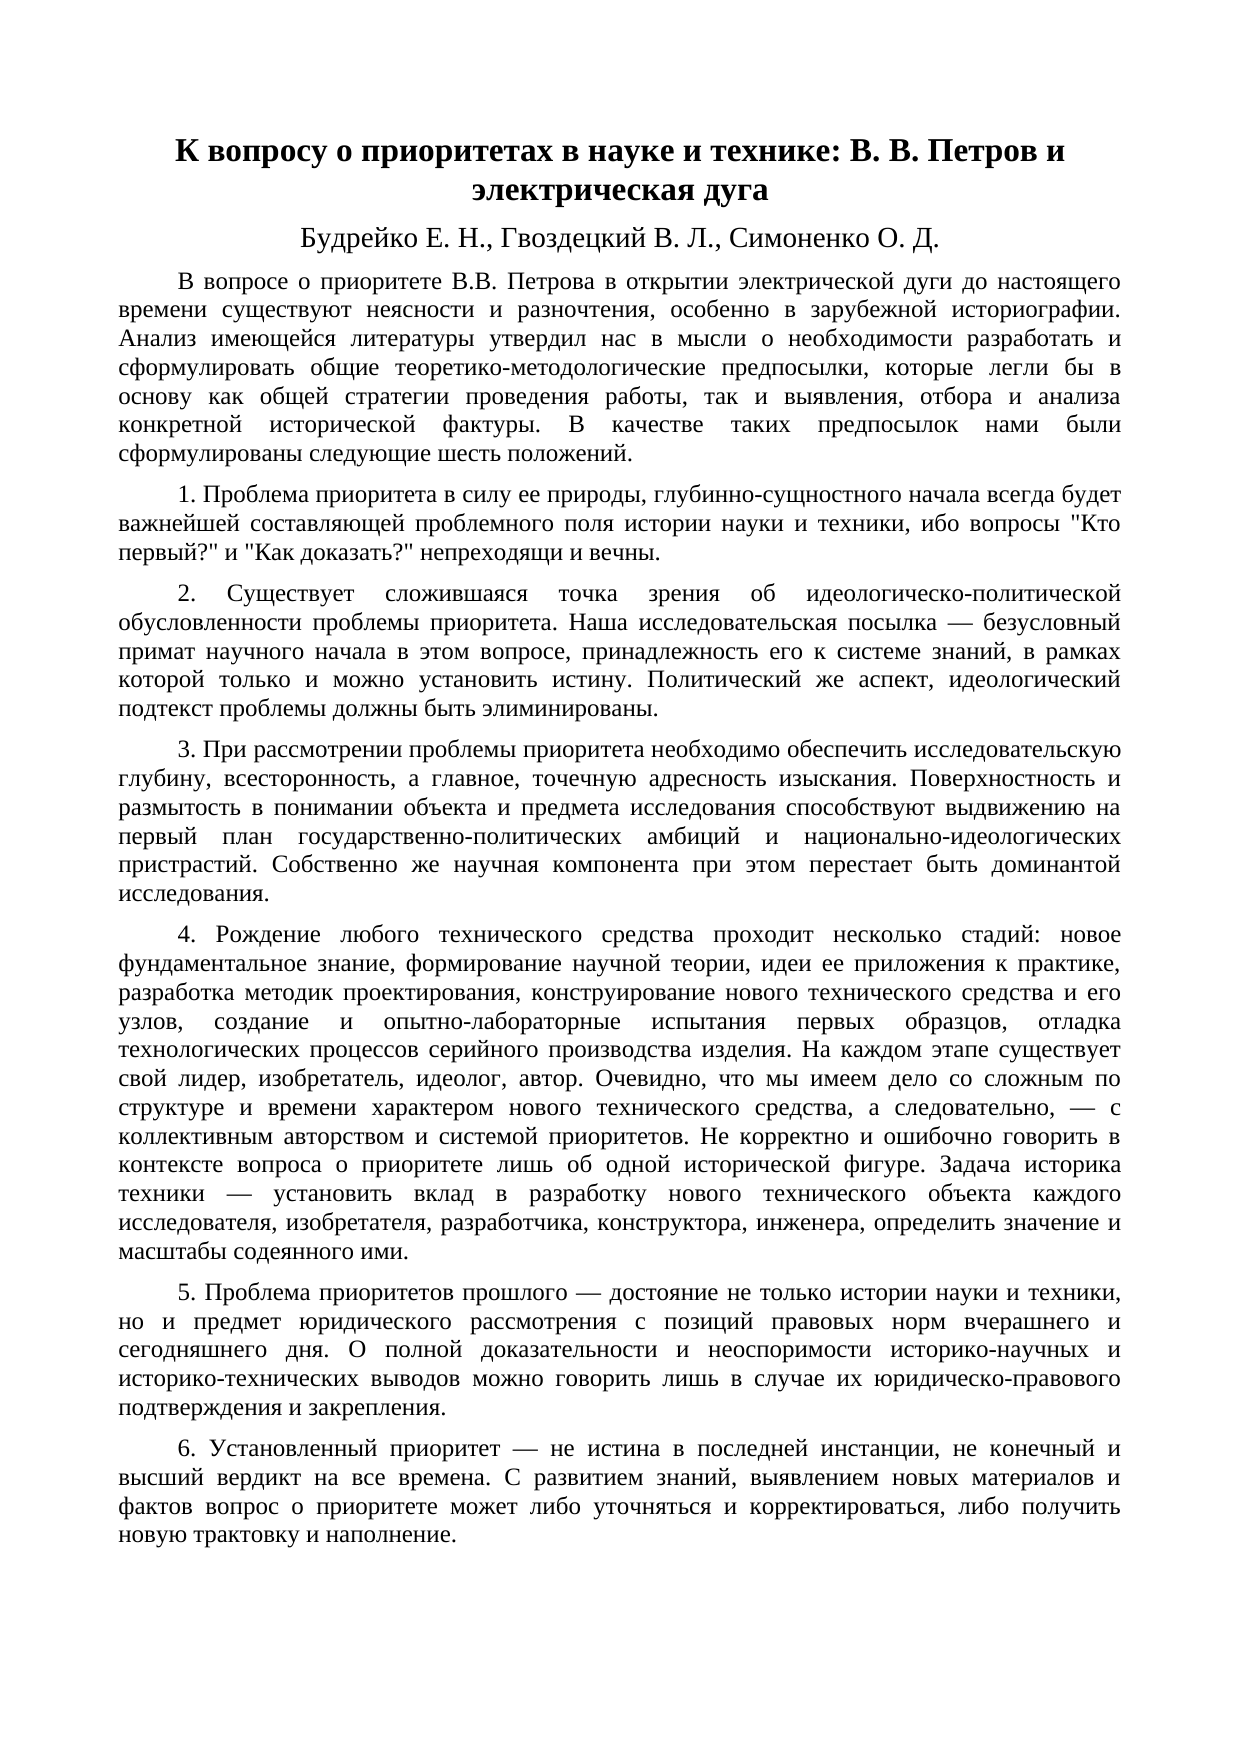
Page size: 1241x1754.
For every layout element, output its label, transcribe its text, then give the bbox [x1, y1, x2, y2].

text 3. При рассмотрении проблемы приоритета необходимо обеспечить исследовательскую глубину, всесторонность, а главное, точечную адресность изыскания. Поверхностность и размытость в понимании объекта и предмета исследования способствуют выдвижению на первый план государственно-политических амбиций и национально-идеологических пристрастий. Собственно же научная компонента при этом перестает быть доминантой исследования. [118, 734, 1122, 907]
text 5. Проблема приоритетов прошлого — достояние не только истории науки и техники, но и предмет юридического рассмотрения с позиций правовых норм вчерашнего и сегодняшнего дня. О полной доказательности и неоспоримости историко-научных и историко-технических выводов можно говорить лишь в случае их юридическо-правового подтверждения и закрепления. [118, 1277, 1122, 1421]
text 4. Рождение любого технического средства проходит несколько стадий: новое фундаментальное знание, формирование научной теории, идеи ее приложения к практике, разработка методик проектирования, конструирование нового технического средства и его узлов, создание и опытно-лабораторные испытания первых образцов, отладка технологических процессов серийного производства изделия. На каждом этапе существует свой лидер, изобретатель, идеолог, автор. Очевидно, что мы имеем дело со сложным по структуре и времени характером нового технического средства, а следовательно, — с коллективным авторством и системой приоритетов. Не корректно и ошибочно говорить в контексте вопроса о приоритете лишь об одной исторической фигуре. Задача историка техники — установить вклад в разработку нового технического объекта каждого исследователя, изобретателя, разработчика, конструктора, инженера, определить значение и масштабы содеянного ими. [118, 919, 1122, 1264]
text 2. Существует сложившаяся точка зрения об идеологическо-политической обусловленности проблемы приоритета. Наша исследовательская посылка — безусловный примат научного начала в этом вопросе, принадлежность его к системе знаний, в рамках которой только и можно установить истину. Политический же аспект, идеологический подтекст проблемы должны быть элиминированы. [118, 578, 1122, 722]
text 6. Установленный приоритет — не истина в последней инстанции, не конечный и высший вердикт на все времена. С развитием знаний, выявлением новых материалов и фактов вопрос о приоритете может либо уточняться и корректироваться, либо получить новую трактовку и наполнение. [118, 1433, 1122, 1548]
text В вопросе о приоритете В.В. Петрова в открытии электрической дуги до настоящего времени существуют неясности и разночтения, особенно в зарубежной историографии. Анализ имеющейся литературы утвердил нас в мысли о необходимости разработать и сформулировать общие теоретико-методологические предпосылки, которые легли бы в основу как общей стратегии проведения работы, так и выявления, отбора и анализа конкретной исторической фактуры. В качестве таких предпосылок нами были сформулированы следующие шесть положений. [118, 266, 1122, 467]
text Будрейко Е. Н., Гвоздецкий В. Л., Симоненко О. Д. [118, 220, 1122, 253]
text К вопросу о приоритетах в науке и технике: В. В. Петров и электрическая дуга [118, 131, 1122, 207]
text 1. Проблема приоритета в силу ее природы, глубинно-сущностного начала всегда будет важнейшей составляющей проблемного поля истории науки и техники, ибо вопросы "Кто первый?" и "Как доказать?" непреходящи и вечны. [118, 479, 1122, 566]
